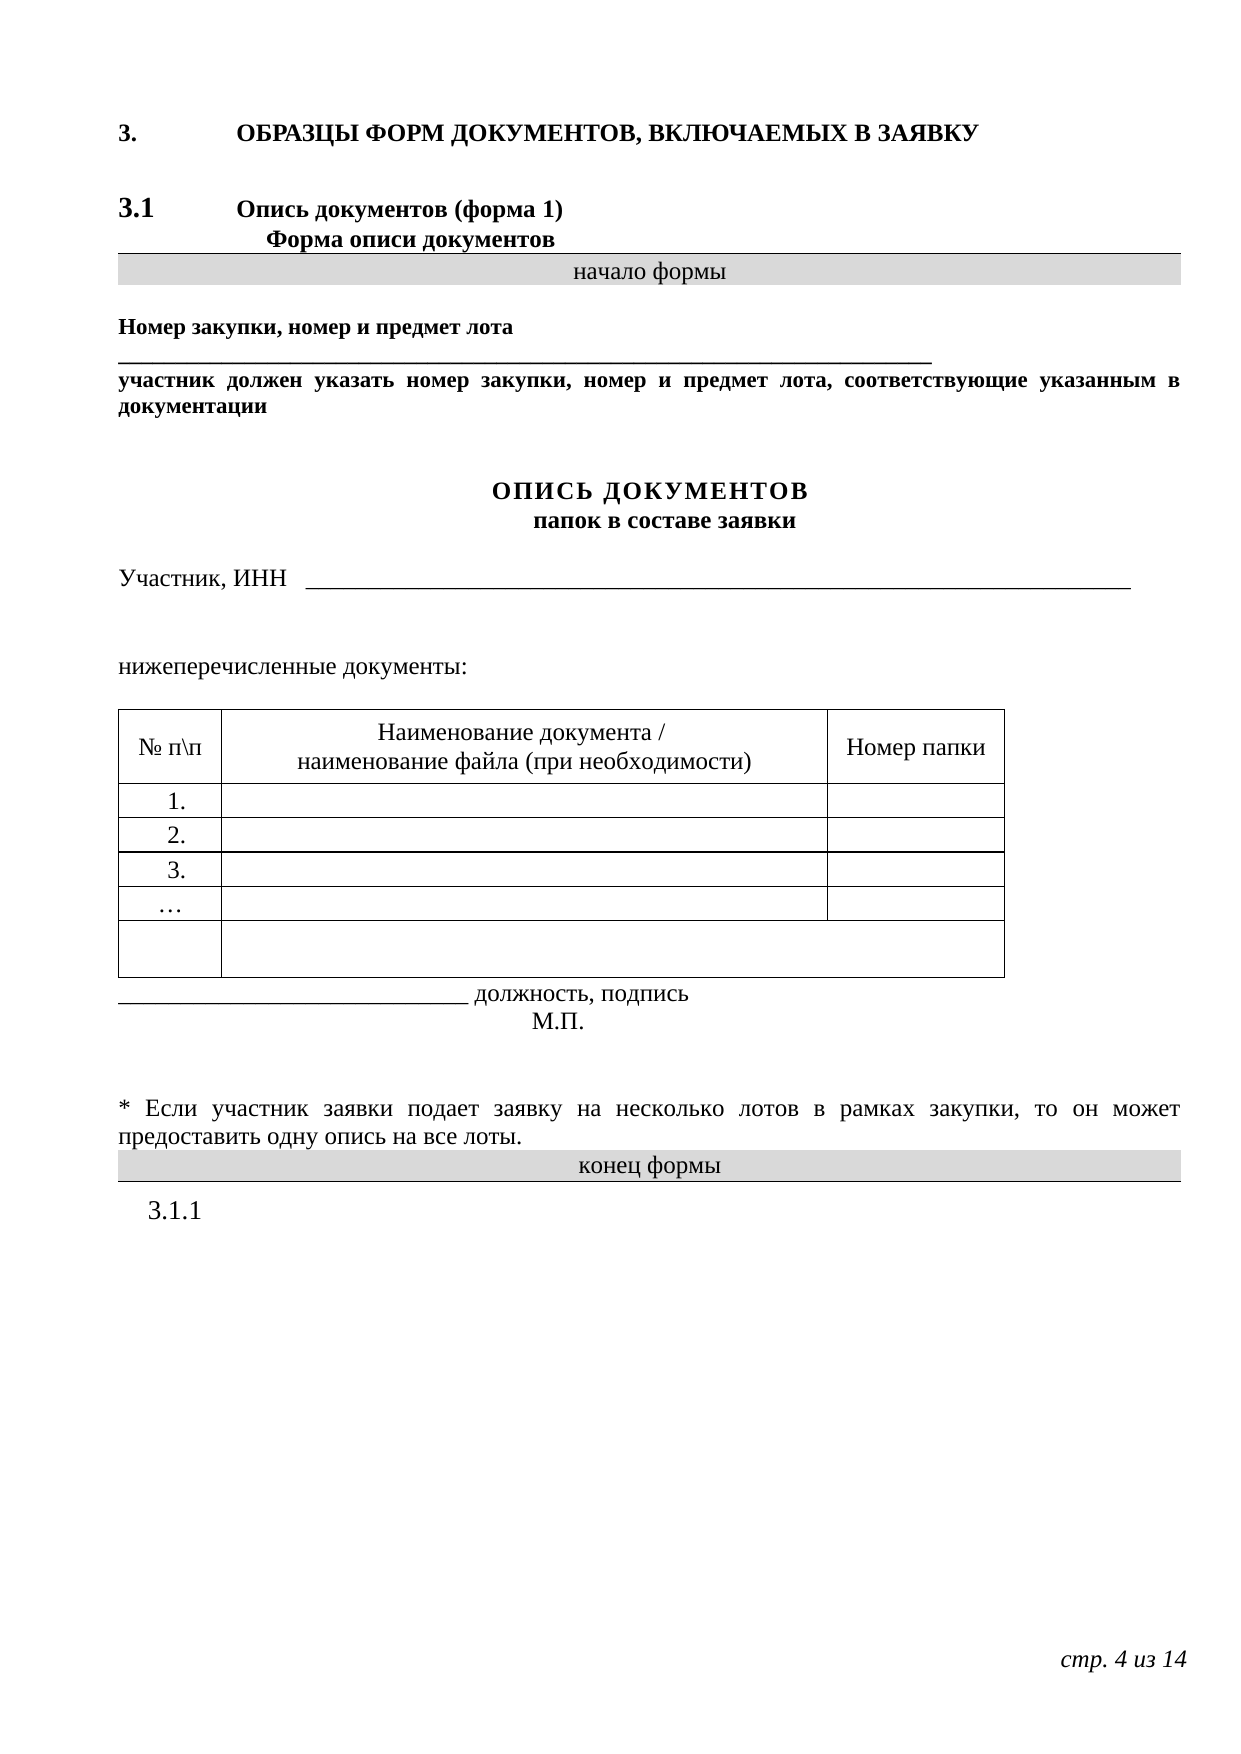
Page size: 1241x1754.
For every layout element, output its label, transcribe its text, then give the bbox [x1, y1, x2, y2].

table_cell … [119, 887, 221, 920]
subtitle ОБРАЗЦЫ ФОРМ ДОКУМЕНТОВ, ВКЛЮЧАЕМЫХ В ЗАЯВКУ [118, 118, 1181, 147]
table_cell [119, 853, 221, 886]
text * Если участник заявки подает заявку на несколько лотов в рамках закупки, то он может предоставить одну опись на все лоты. [118, 1093, 1181, 1150]
text Номер закупки, номер и предмет лота [118, 313, 1181, 340]
text Участник, ИНН __________________________________________________________________ [118, 563, 1181, 591]
table_cell [222, 887, 827, 920]
list папок в составе заявки [148, 505, 1181, 534]
text М.П. [118, 1006, 1181, 1035]
table_header № п\п [119, 710, 221, 782]
text нижеперечисленные документы: [118, 651, 1181, 680]
table_cell [828, 784, 1004, 817]
text ОПИСЬ ДОКУМЕНТОВ [118, 476, 1181, 505]
table_cell [222, 818, 827, 851]
table_cell [828, 853, 1004, 886]
table_cell [828, 887, 1004, 920]
text начало формы [118, 254, 1181, 285]
table_cell [828, 818, 1004, 851]
table_cell [222, 853, 827, 886]
table_cell [119, 784, 221, 817]
subtitle Опись документов (форма 1) [118, 191, 1181, 224]
text конец формы [118, 1150, 1181, 1181]
text _______________________________________________________________________ [118, 340, 1181, 366]
table_header Наименование документа / наименование файла (при необходимости) [222, 710, 827, 782]
table_header Номер папки [828, 710, 1004, 782]
table_cell [222, 921, 1004, 977]
table_cell [222, 784, 827, 817]
text ____________________________ должность, подпись [118, 978, 1181, 1006]
table_cell [119, 921, 221, 977]
text участник должен указать номер закупки, номер и предмет лота, соответствующие указанным в документации [118, 366, 1181, 419]
table_cell [119, 818, 221, 851]
list Форма описи документов [266, 224, 1181, 253]
